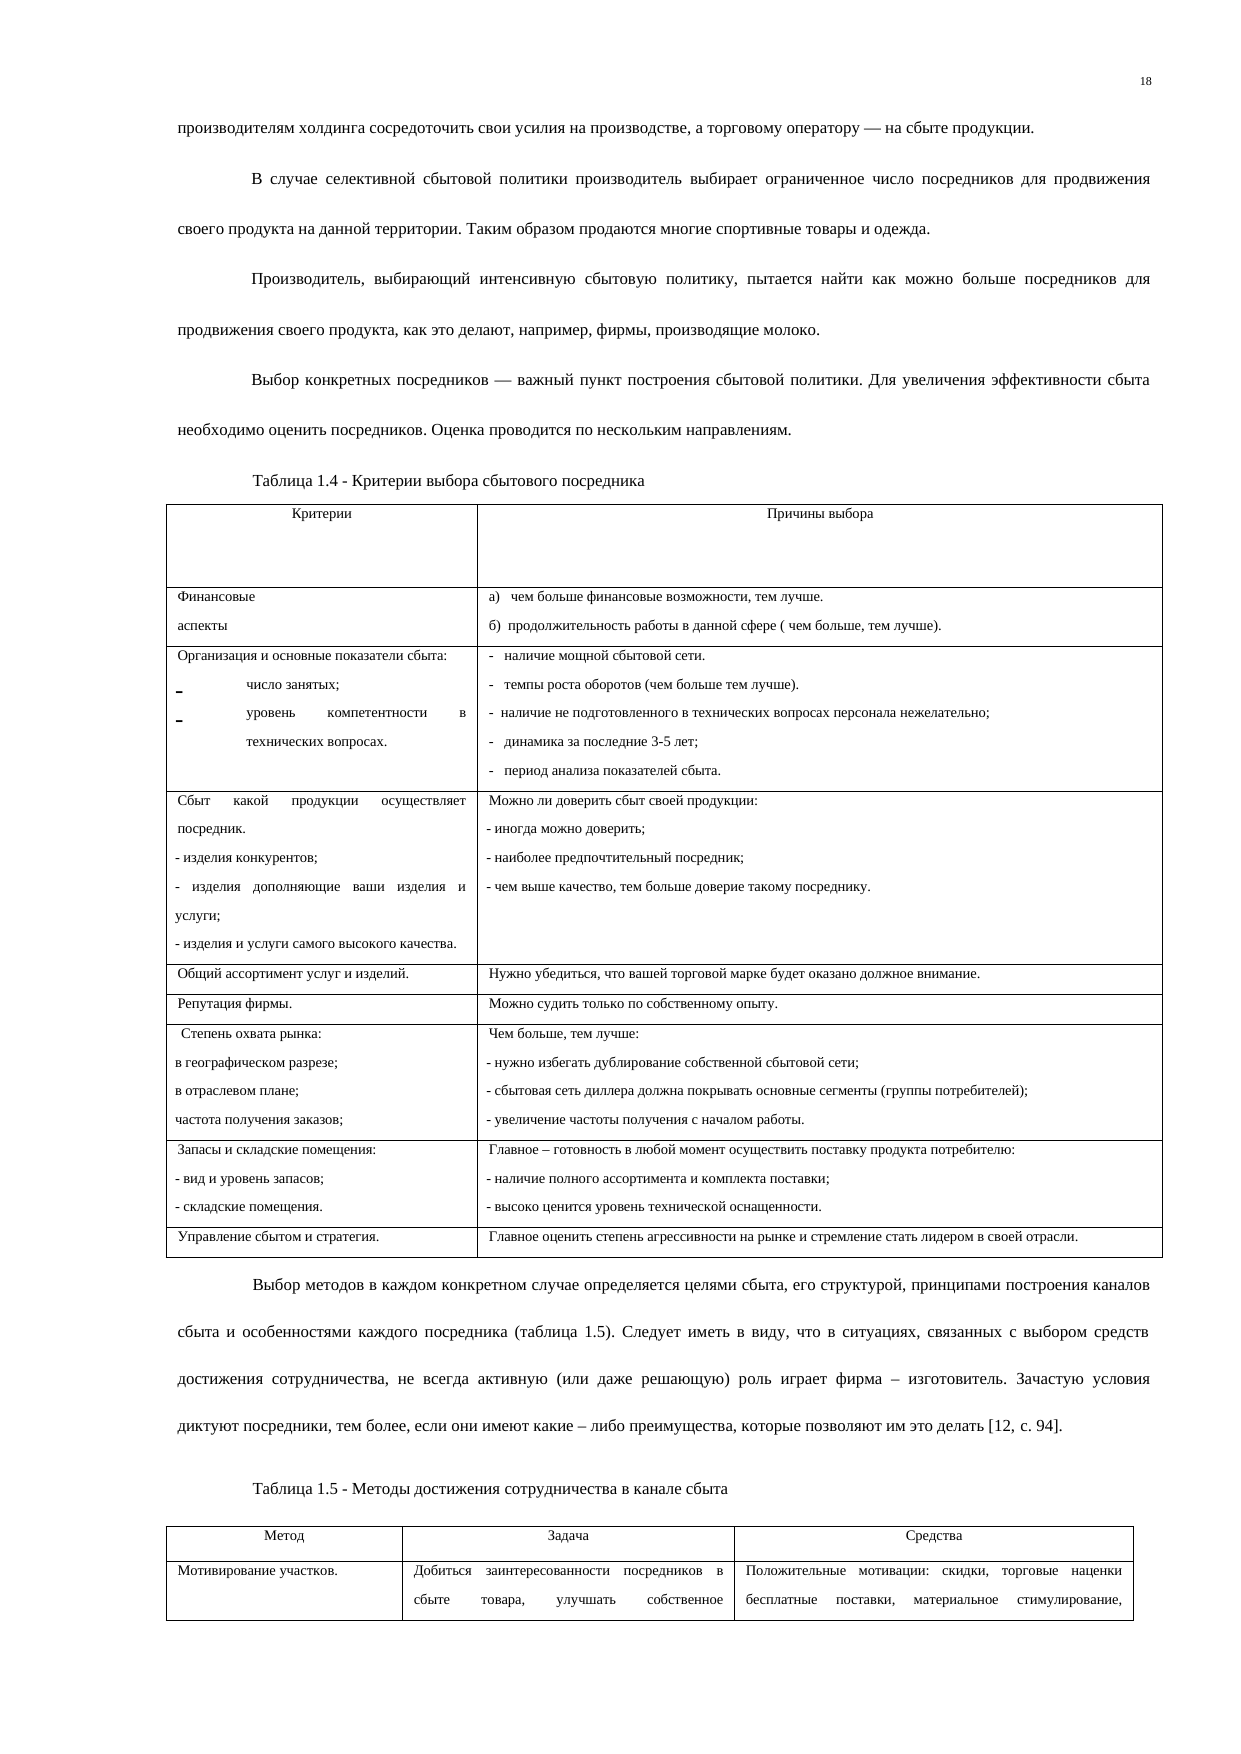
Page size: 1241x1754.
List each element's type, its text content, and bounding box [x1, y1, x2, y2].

table_cell Можно ли доверить сбыт своей продукции: - иногда можно доверить; - наиболее предпочтительный посредник; - чем выше качество, тем больше доверие такому посреднику. [478, 792, 1162, 964]
table_cell Можно судить только по собственному опыту. [478, 995, 1162, 1024]
text Выбор методов в каждом конкретном случае определяется целями сбыта, его структурой, принципами построения каналов сбыта и особенностями каждого посредника (таблица 1.5). Следует иметь в виду, что в ситуациях, связанных с выбором средств достижения сотрудничества, не всегда активную (или даже решающую) роль играет фирма – изготовитель. Зачастую условия диктуют посредники, тем более, если они имеют какие – либо преимущества, которые позволяют им это делать [12, c. 94]. [177, 1275, 1152, 1449]
table_cell Сбыт какой продукции осуществляет посредник. - изделия конкурентов; - изделия дополняющие ваши изделия и услуги; - изделия и услуги самого высокого качества. [167, 792, 477, 964]
table_header Задача [403, 1527, 734, 1561]
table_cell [167, 1562, 402, 1619]
table_cell - наличие мощной сбытовой сети. - темпы роста оборотов (чем больше тем лучше). - наличие не подготовленного в технических вопросах персонала нежелательно; - динамика за последние 3-5 лет; - период анализа показателей сбыта. [478, 647, 1162, 791]
table_cell Репутация фирмы. [167, 995, 477, 1024]
table_header Критерии [167, 505, 477, 587]
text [177, 118, 1152, 152]
text Производитель, выбирающий интенсивную сбытовую политику, пытается найти как можно больше посредников для продвижения своего продукта, как это делают, например, фирмы, производящие молоко. [177, 269, 1152, 353]
table_cell Организация и основные показатели сбыта: число занятых; уровень компетентности в технических вопросах. [167, 647, 477, 791]
text В случае селективной сбытовой политики производитель выбирает ограниченное число посредников для продвижения своего продукта на данной территории. Таким образом продаются многие спортивные товары и одежда. [177, 168, 1152, 252]
table_cell Степень охвата рынка: в географическом разрезе; в отраслевом плане; частота получения заказов; [167, 1025, 477, 1140]
text Таблица 1.4 - Критерии выбора сбытового посредника [177, 470, 1152, 504]
table_header Причины выбора [478, 505, 1162, 587]
table_cell Финансовые аспекты [167, 588, 477, 646]
table_cell Управление сбытом и стратегия. [167, 1228, 477, 1257]
text Таблица 1.5 - Методы достижения сотрудничества в канале сбыта [177, 1479, 1152, 1512]
table_cell Запасы и складские помещения: - вид и уровень запасов; - складские помещения. [167, 1141, 477, 1227]
table_cell Главное оценить степень агрессивности на рынке и стремление стать лидером в своей отрасли. [478, 1228, 1162, 1257]
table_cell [403, 1562, 734, 1619]
table_header Метод [167, 1527, 402, 1561]
table_cell Общий ассортимент услуг и изделий. [167, 965, 477, 994]
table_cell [735, 1562, 1133, 1619]
table_cell Чем больше, тем лучше: - нужно избегать дублирование собственной сбытовой сети; - сбытовая сеть диллера должна покрывать основные сегменты (группы потребителей); - увеличение частоты получения с началом работы. [478, 1025, 1162, 1140]
table_cell Главное – готовность в любой момент осуществить поставку продукта потребителю: - наличие полного ассортимента и комплекта поставки; - высоко ценится уровень технической оснащенности. [478, 1141, 1162, 1227]
table_cell Нужно убедиться, что вашей торговой марке будет оказано должное внимание. [478, 965, 1162, 994]
table_cell а) чем больше финансовые возможности, тем лучше. б) продолжительность работы в данной сфере ( чем больше, тем лучше). [478, 588, 1162, 646]
text Выбор конкретных посредников — важный пункт построения сбытовой политики. Для увеличения эффективности сбыта необходимо оценить посредников. Оценка проводится по нескольким направлениям. [177, 370, 1152, 453]
table_header Средства [735, 1527, 1133, 1561]
